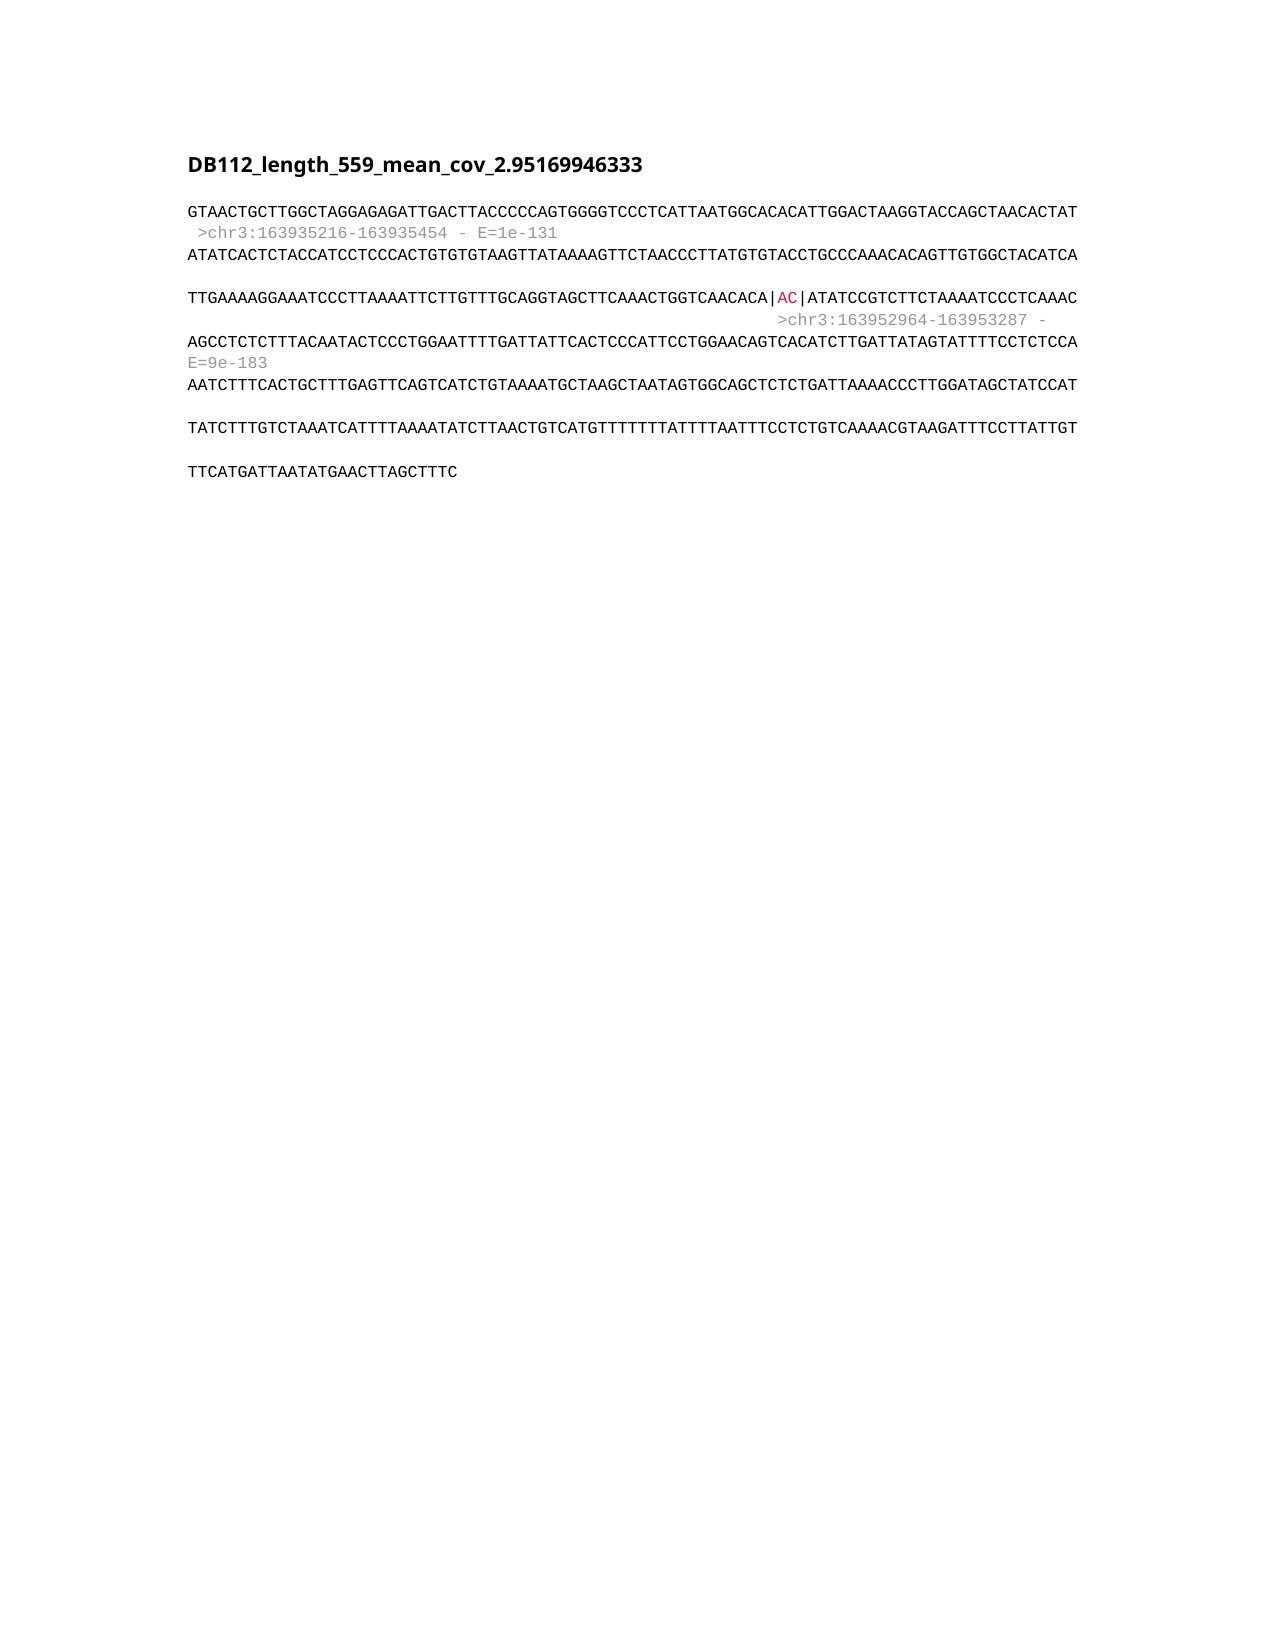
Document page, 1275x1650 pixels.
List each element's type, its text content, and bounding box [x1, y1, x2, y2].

text DB112_length_559_mean_cov_2.95169946333 [187, 150, 1087, 178]
text GTAACTGCTTGGCTAGGAGAGATTGACTTACCCCCAGTGGGGTCCCTCATTAATGGCACACATTGGACTAAGGTACCAGCTAACACTAT >chr3:163935216-163935454 - E=1e-131 ATATCACTCTACCATCCTCCCACTGTGTGTAAGTTATAAAAGTTCTAACCCTTATGTGTACCTGCCCAAACACAGTTGTGGCTACATCA TTGAAAAGGAAATCCCTTAAAATTCTTGTTTGCAGGTAGCTTCAAACTGGTCAACACA|AC|ATATCCGTCTTCTAAAATCCCTCAAAC >chr3:163952964-163953287 - AGCCTCTCTTTACAATACTCCCTGGAATTTTGATTATTCACTCCCATTCCTGGAACAGTCACATCTTGATTATAGTATTTTCCTCTCCA E=9e-183 AATCTTTCACTGCTTTGAGTTCAGTCATCTGTAAAATGCTAAGCTAATAGTGGCAGCTCTCTGATTAAAACCCTTGGATAGCTATCCAT TATCTTTGTCTAAATCATTTTAAAATATCTTAACTGTCATGTTTTTTTATTTTAATTTCCTCTGTCAAAACGTAAGATTTCCTTATTGT TTCATGATTAATATGAACTTAGCTTTC [187, 203, 1087, 482]
